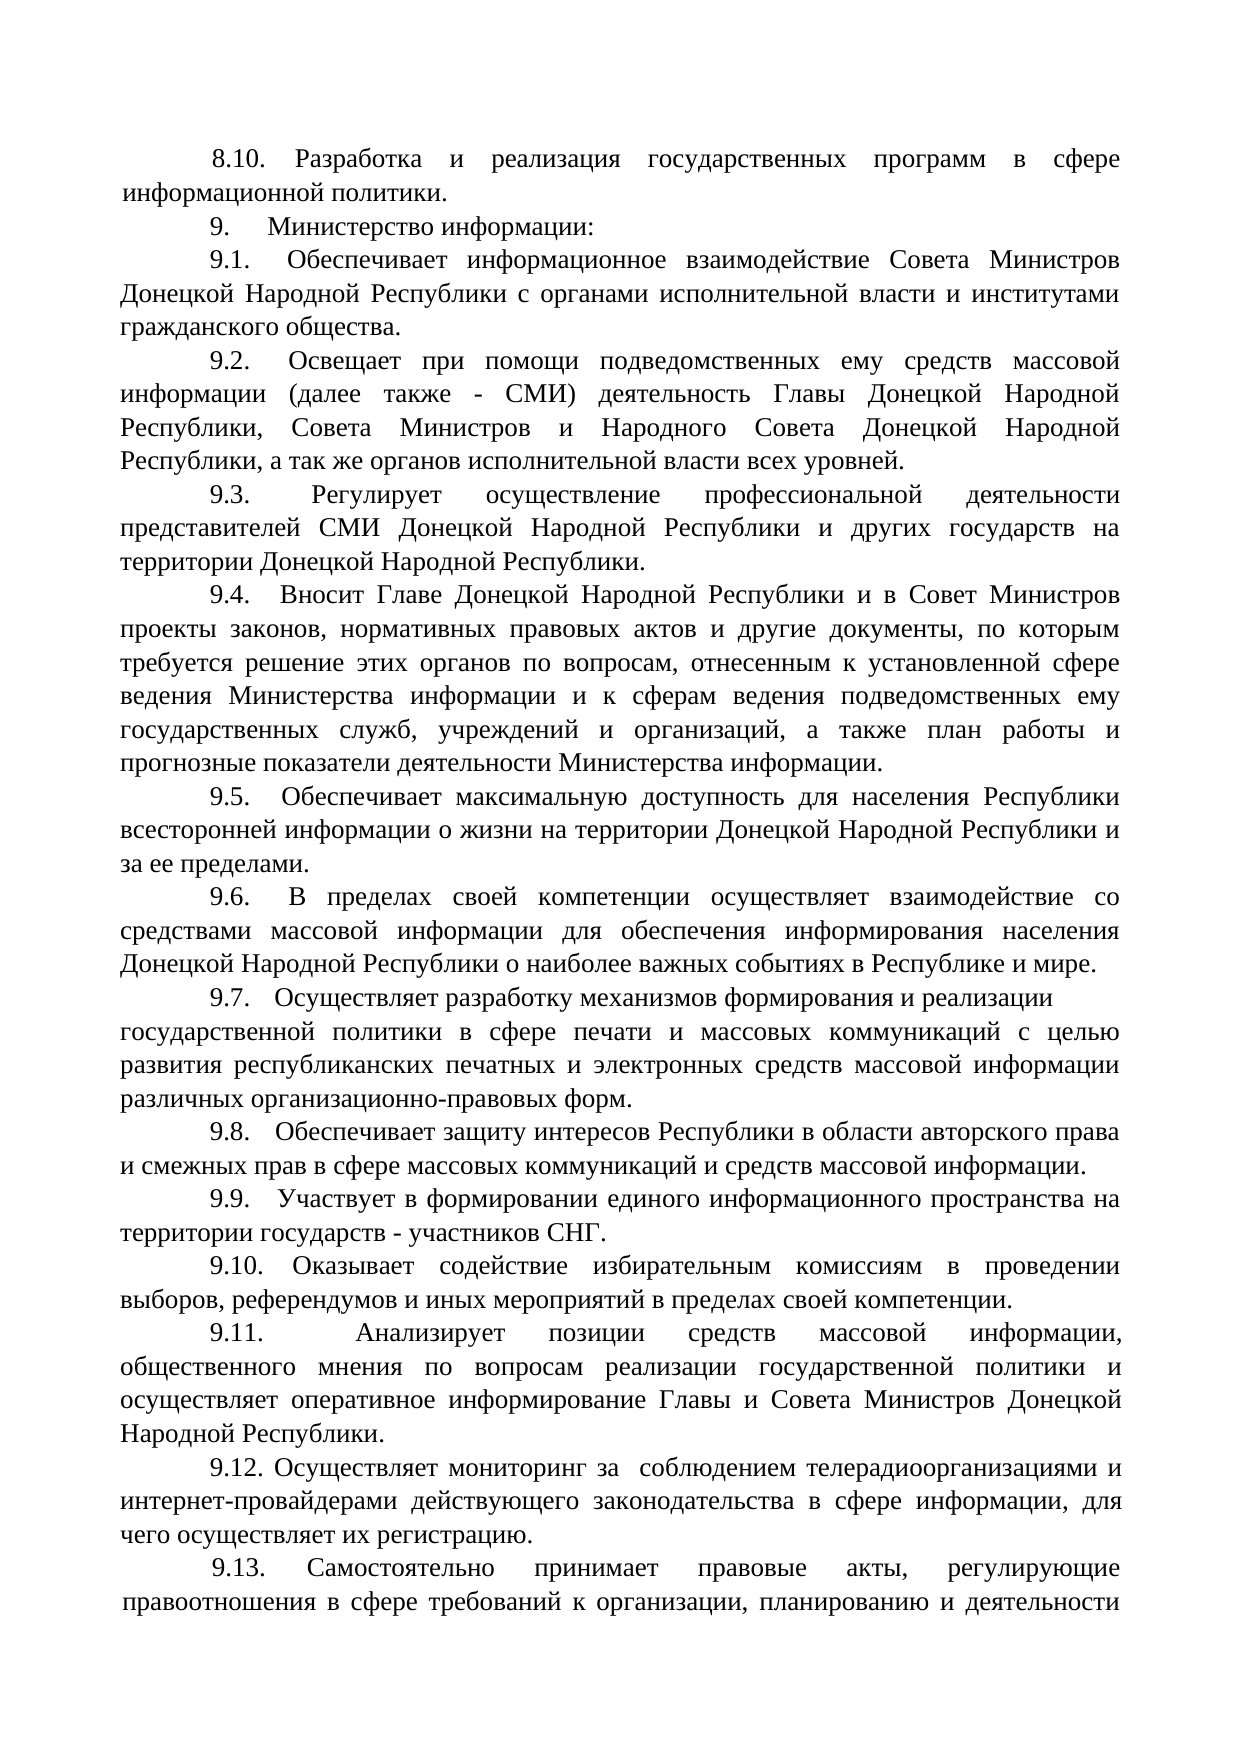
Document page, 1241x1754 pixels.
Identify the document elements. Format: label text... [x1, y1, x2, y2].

list Оказывает содействие избирательным комиссиям в проведении выборов, референдумов и иных мероприятий в пределах своей компетенции. [120, 1248, 1121, 1315]
list Министерство информации: [120, 208, 1123, 242]
list Вносит Главе Донецкой Народной Республики и в Совет Министров проекты законов, нормативных правовых актов и другие документы, по которым требуется решение этих органов по вопросам, отнесенным к установленной сфере ведения Министерства информации и к сферам ведения подведомственных ему государственных служб, учреждений и организаций, а также план работы и прогнозные показатели деятельности Министерства информации. [120, 577, 1121, 778]
list Обеспечивает максимальную доступность для населения Республики всесторонней информации о жизни на территории Донецкой Народной Республики и за ее пределами. [120, 778, 1121, 879]
list Обеспечивает защиту интересов Республики в области авторского права и смежных прав в сфере массовых коммуникаций и средств массовой информации. [120, 1114, 1121, 1181]
list Регулирует осуществление профессиональной деятельности представителей СМИ Донецкой Народной Республики и других государств на территории Донецкой Народной Республики. [120, 477, 1121, 577]
list В пределах своей компетенции осуществляет взаимодействие со средствами массовой информации для обеспечения информирования населения Донецкой Народной Республики о наиболее важных событиях в Республике и мире. [120, 879, 1121, 980]
list Разработка и реализация государственных программ в сфере информационной политики. [122, 141, 1121, 208]
list Осуществляет разработку механизмов формирования и реализации [120, 980, 1121, 1013]
text государственной политики в сфере печати и массовых коммуникаций с целью развития республиканских печатных и электронных средств массовой информации различных организационно-правовых форм. [120, 1013, 1121, 1114]
list Осуществляет мониторинг за соблюдением телерадиоорганизациями и интернет-провайдерами действующего законодательства в сфере информации, для чего осуществляет их регистрацию. [120, 1449, 1123, 1550]
list Участвует в формировании единого информационного пространства на территории государств - участников СНГ. [120, 1181, 1121, 1248]
list Освещает при помощи подведомственных ему средств массовой информации (далее также - СМИ) деятельность Главы Донецкой Народной Республики, Совета Министров и Народного Совета Донецкой Народной Республики, а так же органов исполнительной власти всех уровней. [120, 342, 1121, 477]
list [122, 1550, 1121, 1617]
list Анализирует позиции средств массовой информации, общественного мнения по вопросам реализации государственной политики и осуществляет оперативное информирование Главы и Совета Министров Донецкой Народной Республики. [120, 1315, 1123, 1449]
list Обеспечивает информационное взаимодействие Совета Министров Донецкой Народной Республики с органами исполнительной власти и институтами гражданского общества. [120, 242, 1121, 342]
